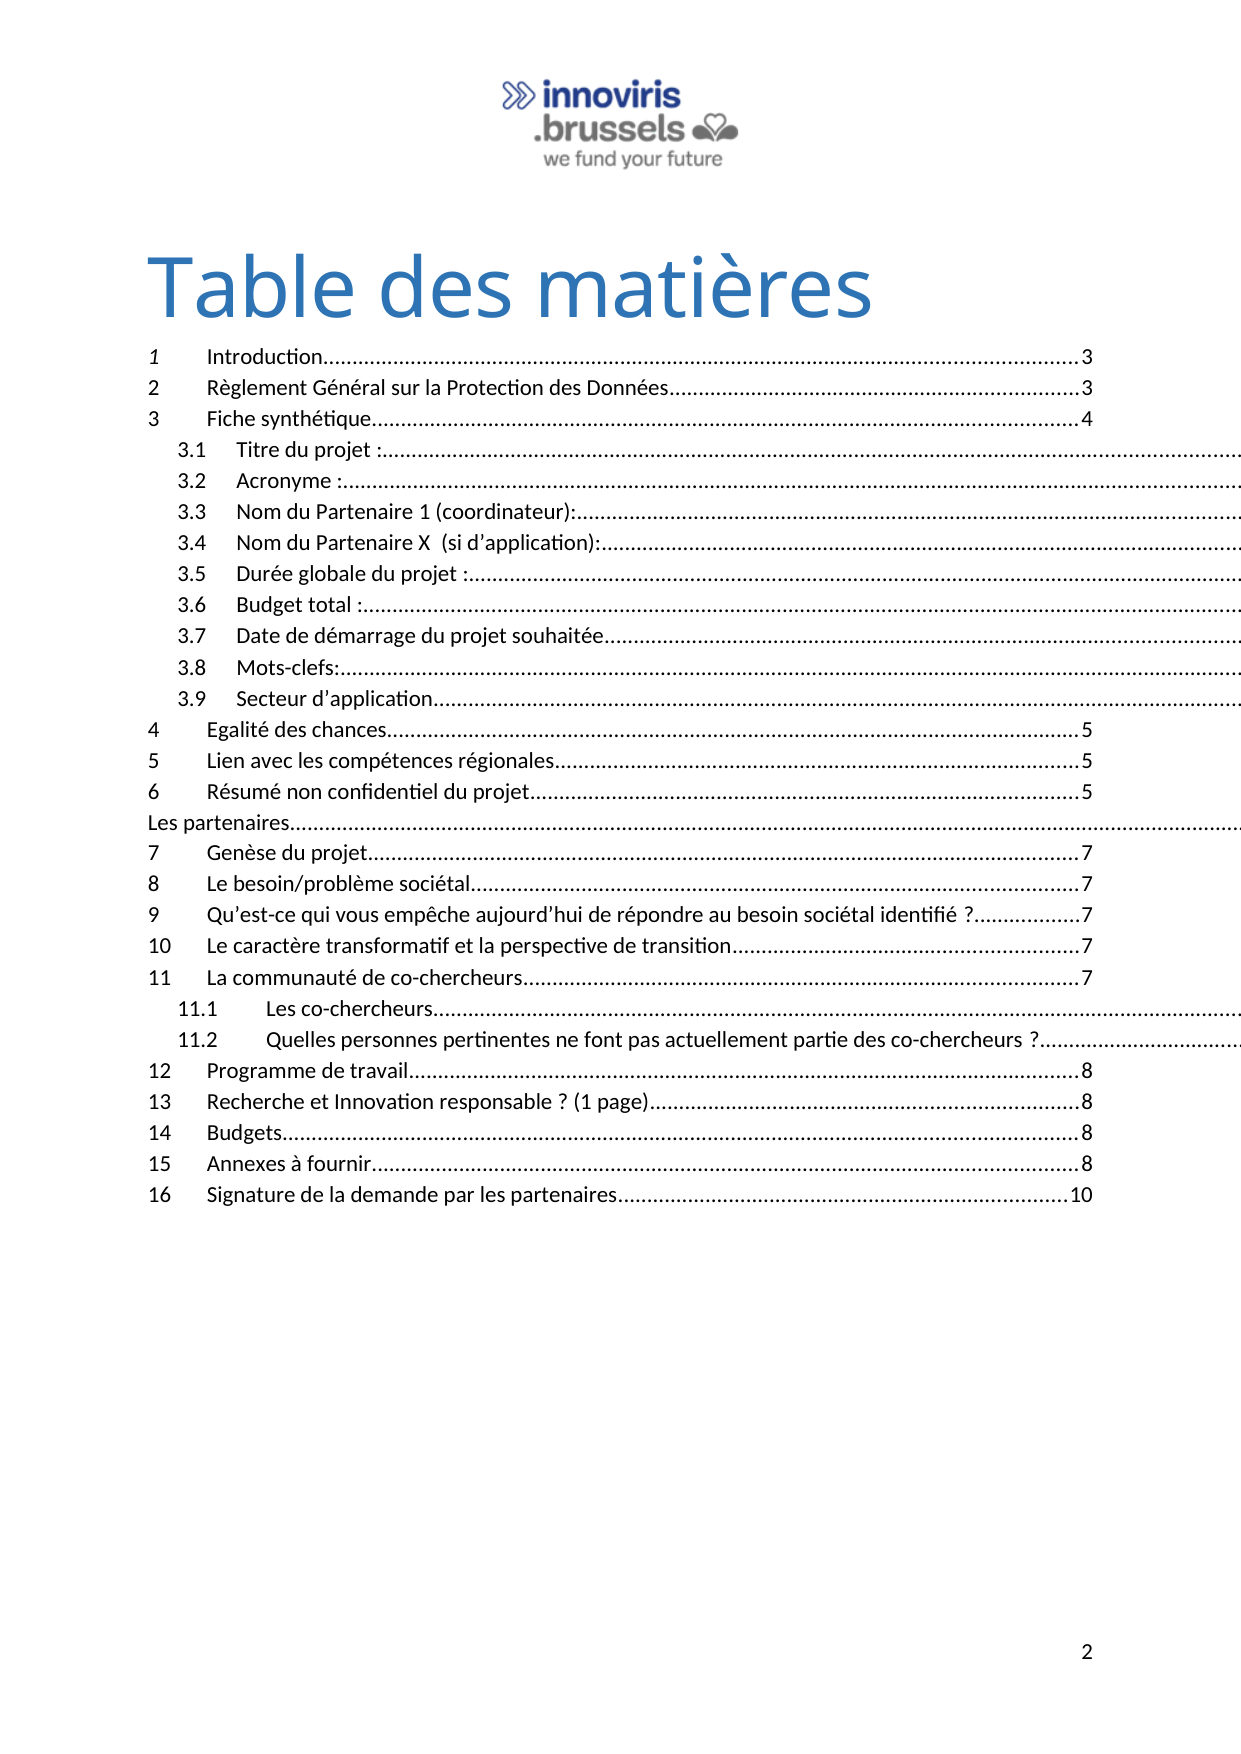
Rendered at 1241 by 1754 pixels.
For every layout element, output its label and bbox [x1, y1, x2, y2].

picture [498, 75, 742, 171]
